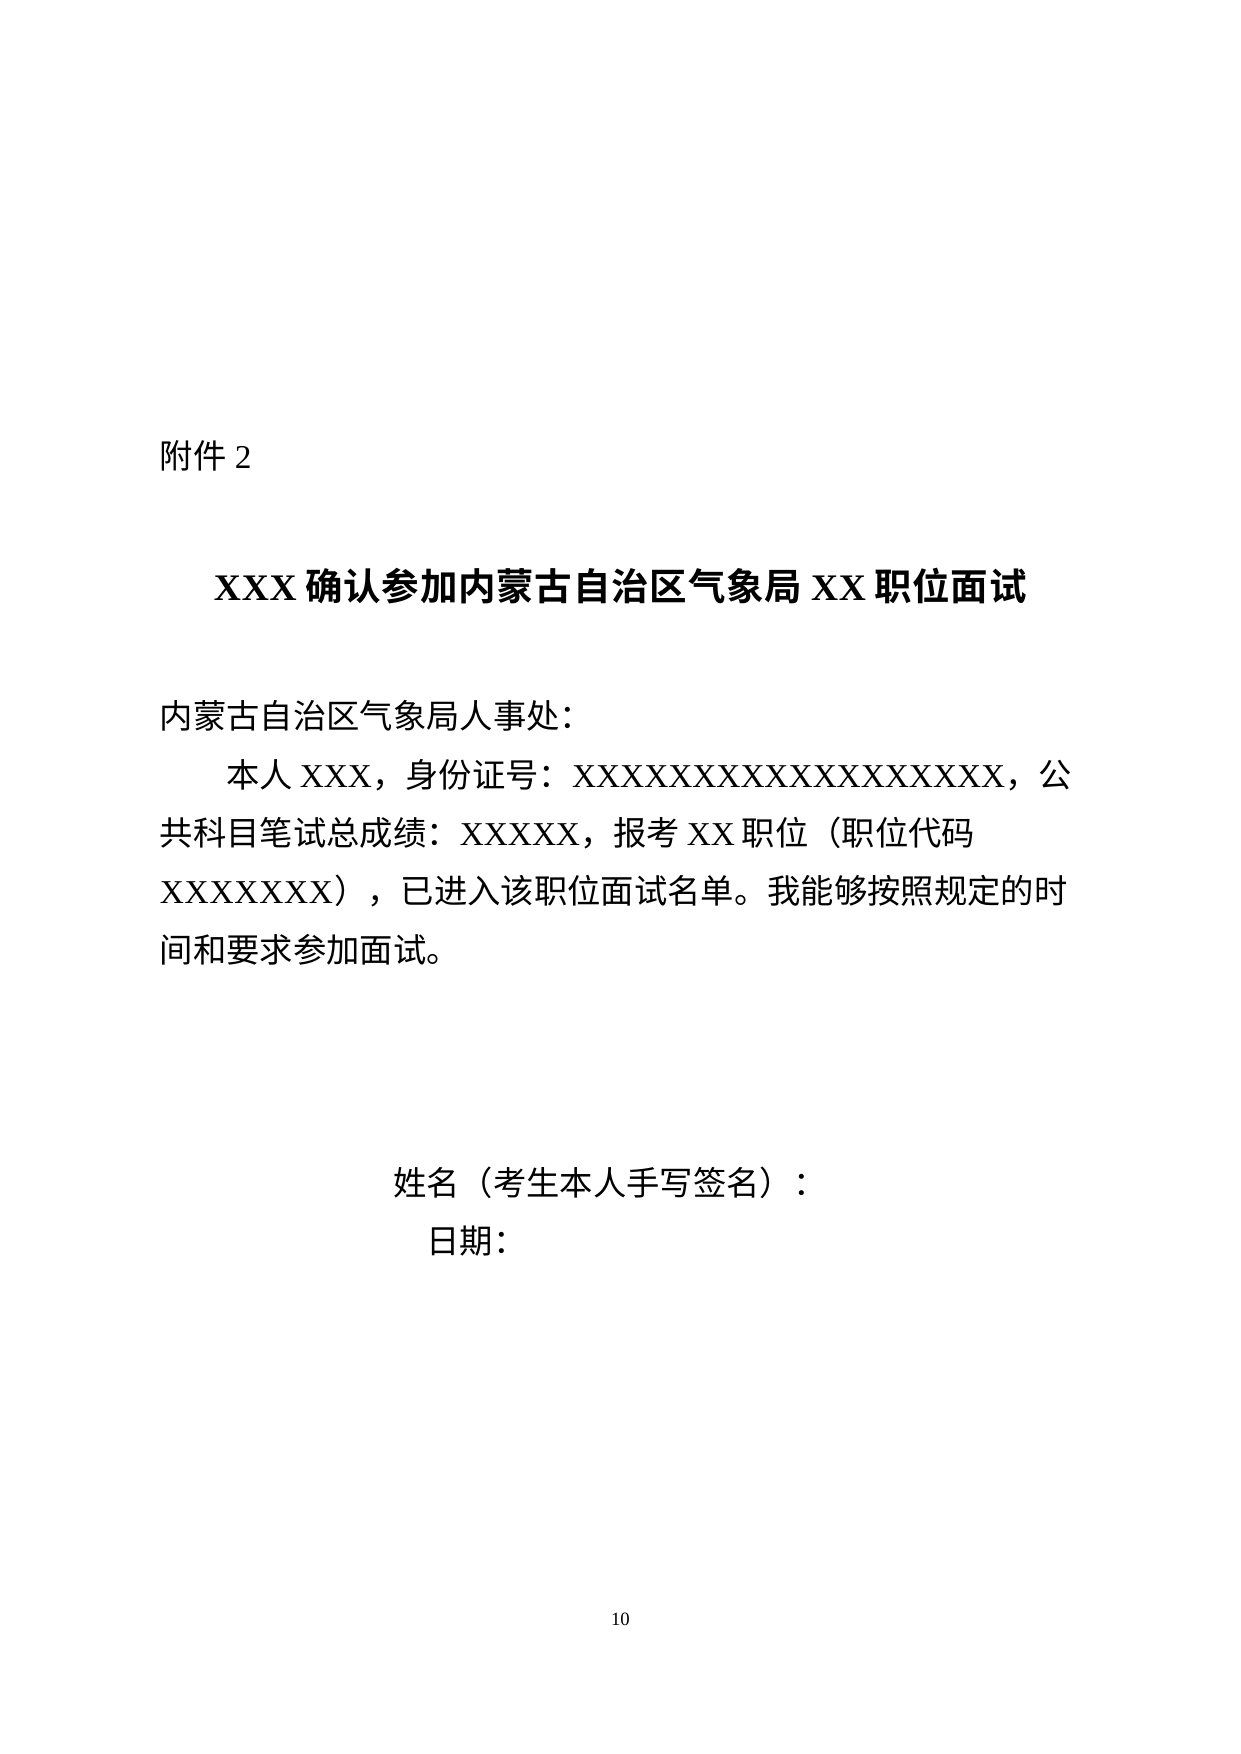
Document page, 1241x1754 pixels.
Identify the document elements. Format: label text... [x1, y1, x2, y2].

text 姓名（考生本人手写签名）： [159, 1149, 1081, 1207]
text 日期： [159, 1207, 1081, 1265]
text 本人XXX，身份证号：XXXXXXXXXXXXXXXXXX，公共科目笔试总成绩：XXXXX，报考XX职位（职位代码XXXXXXX），已进入该职位面试名单。我能够按照规定的时间和要求参加面试。 [159, 740, 1081, 974]
text 附件2 [159, 422, 1081, 487]
text 内蒙古自治区气象局人事处： [159, 682, 1081, 740]
text XXX确认参加内蒙古自治区气象局XX职位面试 [159, 552, 1081, 617]
